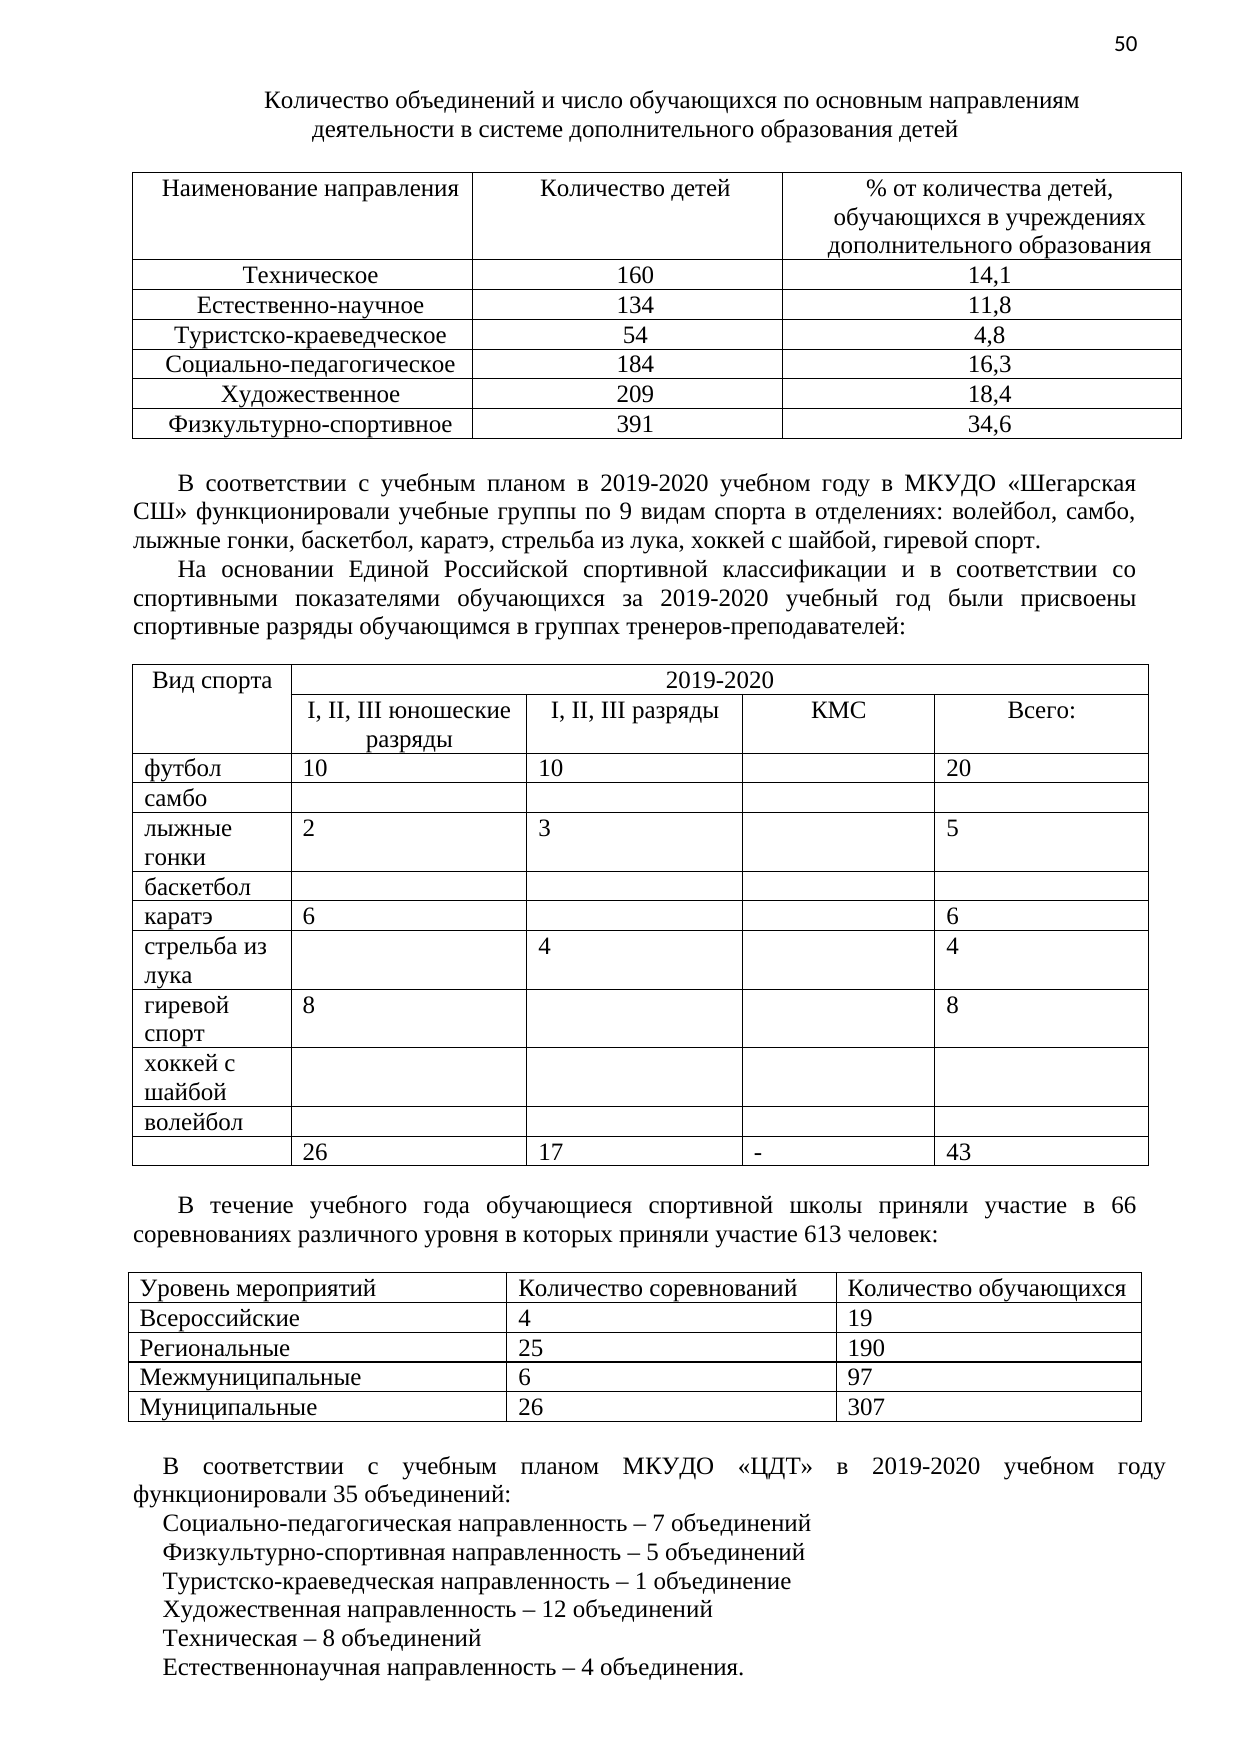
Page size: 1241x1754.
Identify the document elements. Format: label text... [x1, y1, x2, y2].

table_cell [743, 813, 934, 871]
table_header % от количества детей, обучающихся в учреждениях дополнительного образования [783, 173, 1181, 259]
table_cell 25 [507, 1333, 836, 1361]
table_cell 43 [935, 1137, 1148, 1165]
table_cell [743, 1048, 934, 1106]
table_cell [935, 1048, 1148, 1106]
table_cell 10 [527, 754, 742, 782]
table_cell Естественно-научное [133, 290, 472, 319]
table_cell [743, 931, 934, 989]
table_cell баскетбол [133, 872, 291, 900]
table_header 2019-2020 [292, 665, 1148, 694]
table_cell [292, 1048, 526, 1106]
table_cell [743, 783, 934, 812]
table_cell [292, 872, 526, 900]
table_cell 10 [292, 754, 526, 782]
table_cell 14,1 [783, 260, 1181, 289]
text В соответствии с учебным планом МКУДО «ЦДТ» в 2019-2020 учебном году функционировали 35 объединений: [133, 1451, 1167, 1508]
table_cell 184 [473, 350, 782, 378]
table_cell Муниципальные [129, 1392, 506, 1421]
table_cell [292, 783, 526, 812]
table_cell 11,8 [783, 290, 1181, 319]
table_cell 16,3 [783, 350, 1181, 378]
table_cell Межмуниципальные [129, 1363, 506, 1391]
table_cell [935, 1107, 1148, 1136]
table_cell 8 [935, 990, 1148, 1047]
table_cell [527, 990, 742, 1047]
table_cell Всего: [935, 695, 1148, 752]
table_cell 2 [292, 813, 526, 871]
table_cell 34,6 [783, 409, 1181, 438]
table_cell 6 [507, 1363, 836, 1391]
table_cell стрельба из лука [133, 931, 291, 989]
table_cell [527, 1048, 742, 1106]
table_cell I, II, III юношеские разряды [292, 695, 526, 752]
table_cell [292, 931, 526, 989]
text В соответствии с учебным планом в 2019-2020 учебном году в МКУДО «Шегарская СШ» функционировали учебные группы по 9 видам спорта в отделениях: волейбол, самбо, лыжные гонки, баскетбол, каратэ, стрельба из лука, хоккей с шайбой, гиревой спорт. [133, 468, 1137, 554]
table_cell 19 [837, 1303, 1141, 1332]
text Социально-педагогическая направленность – 7 объединений [133, 1508, 1167, 1537]
table_cell лыжные гонки [133, 813, 291, 871]
table_cell [527, 901, 742, 930]
table_cell 307 [837, 1392, 1141, 1421]
table_cell Техническое [133, 260, 472, 289]
table_cell КМС [743, 695, 934, 752]
table_header Количество соревнований [507, 1273, 836, 1302]
table_header Количество детей [473, 173, 782, 259]
table_cell 18,4 [783, 379, 1181, 408]
table_cell 6 [292, 901, 526, 930]
text Художественная направленность – 12 объединений [133, 1594, 1167, 1623]
table_cell [743, 754, 934, 782]
table_cell 17 [527, 1137, 742, 1165]
table_cell 134 [473, 290, 782, 319]
table_cell 97 [837, 1363, 1141, 1391]
table_cell [527, 872, 742, 900]
table_cell [743, 901, 934, 930]
table_cell [743, 1107, 934, 1136]
table_cell [527, 1107, 742, 1136]
table_cell волейбол [133, 1107, 291, 1136]
table_cell [527, 783, 742, 812]
table_cell [935, 872, 1148, 900]
table_cell 4,8 [783, 320, 1181, 348]
table_cell Художественное [133, 379, 472, 408]
text Физкультурно-спортивная направленность – 5 объединений [133, 1537, 1167, 1566]
table_cell 391 [473, 409, 782, 438]
table_cell хоккей с шайбой [133, 1048, 291, 1106]
text На основании Единой Российской спортивной классификации и в соответствии со спортивными показателями обучающихся за 2019-2020 учебный год были присвоены спортивные разряды обучающимся в группах тренеров-преподавателей: [133, 554, 1137, 640]
table_cell 160 [473, 260, 782, 289]
table_cell футбол [133, 754, 291, 782]
table_cell 209 [473, 379, 782, 408]
table_header Уровень мероприятий [129, 1273, 506, 1302]
table_cell 26 [507, 1392, 836, 1421]
table_cell 3 [527, 813, 742, 871]
table_cell Социально-педагогическое [133, 350, 472, 378]
text Естественнонаучная направленность – 4 объединения. [133, 1652, 1167, 1681]
table_cell - [743, 1137, 934, 1165]
table_cell каратэ [133, 901, 291, 930]
table_cell Всероссийские [129, 1303, 506, 1332]
table_cell [743, 872, 934, 900]
table_header Количество обучающихся [837, 1273, 1141, 1302]
table_cell 4 [527, 931, 742, 989]
table_cell 190 [837, 1333, 1141, 1361]
table_cell [743, 990, 934, 1047]
table_cell 4 [507, 1303, 836, 1332]
table_cell 6 [935, 901, 1148, 930]
table_cell Региональные [129, 1333, 506, 1361]
table_header Вид спорта [133, 665, 291, 752]
text Техническая – 8 объединений [133, 1623, 1167, 1652]
text В течение учебного года обучающиеся спортивной школы приняли участие в 66 соревнованиях различного уровня в которых приняли участие 613 человек: [133, 1191, 1137, 1248]
table_cell самбо [133, 783, 291, 812]
table_cell 54 [473, 320, 782, 348]
table_cell гиревой спорт [133, 990, 291, 1047]
table_cell I, II, III разряды [527, 695, 742, 752]
table_cell 8 [292, 990, 526, 1047]
table_cell [935, 783, 1148, 812]
table_cell [292, 1107, 526, 1136]
table_cell 4 [935, 931, 1148, 989]
table_cell 26 [292, 1137, 526, 1165]
text Туристско-краеведческая направленность – 1 объединение [133, 1566, 1167, 1594]
table_cell Туристско-краеведческое [133, 320, 472, 348]
table_cell Физкультурно-спортивное [133, 409, 472, 438]
text Количество объединений и число обучающихся по основным направлениям деятельности в системе дополнительного образования детей [118, 86, 1152, 143]
table_cell 5 [935, 813, 1148, 871]
table_cell [133, 1137, 291, 1165]
table_cell 20 [935, 754, 1148, 782]
table_header Наименование направления [133, 173, 472, 259]
